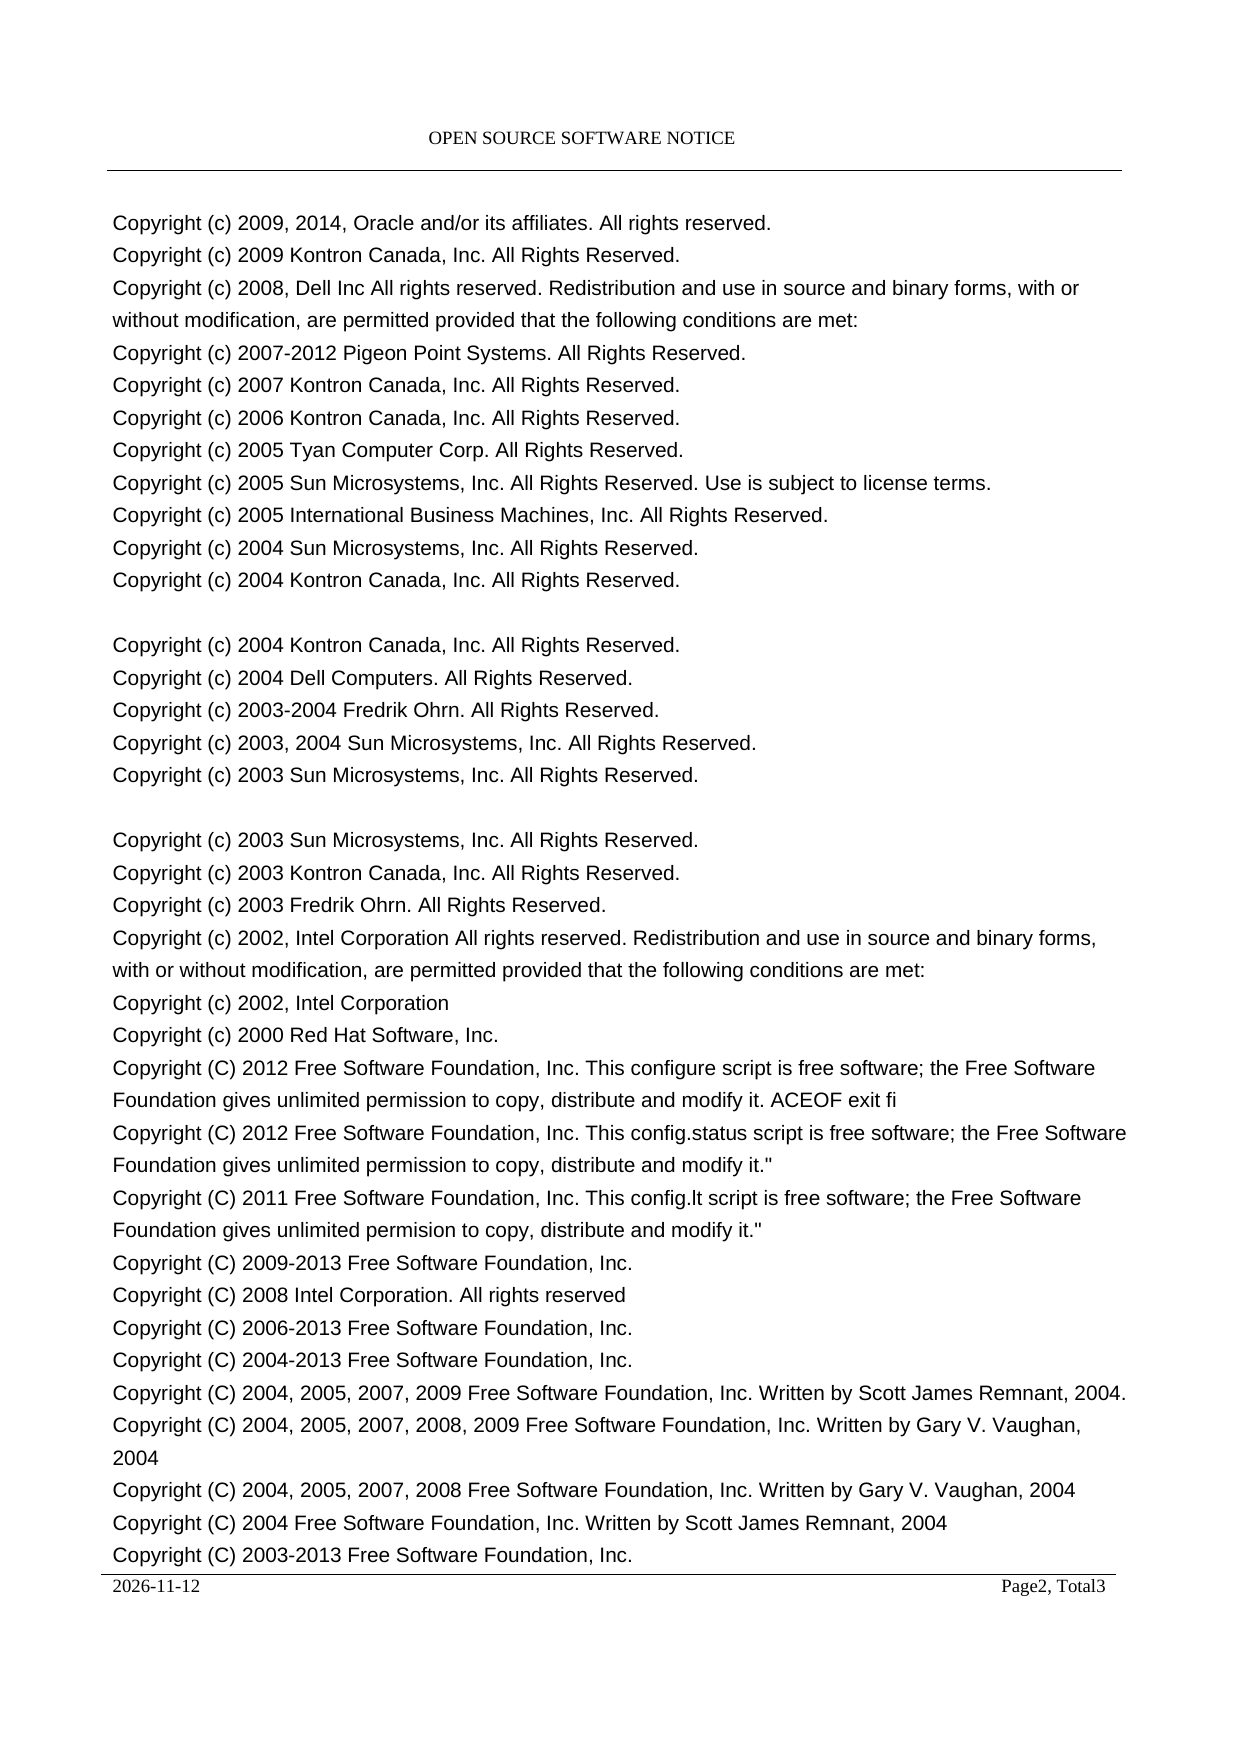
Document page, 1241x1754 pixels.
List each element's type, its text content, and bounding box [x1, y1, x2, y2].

text Copyright (c) 2008, Dell Inc All rights reserved. Redistribution and use in source and binary forms, with or without modification, are permitted provided that the following conditions are met: [112, 271, 1128, 336]
text Copyright (C) 2012 Free Software Foundation, Inc. This configure script is free software; the Free Software Foundation gives unlimited permission to copy, distribute and modify it. ACEOF exit fi [112, 1051, 1128, 1116]
text Copyright (C) 2004, 2005, 2007, 2008, 2009 Free Software Foundation, Inc. Written by Gary V. Vaughan, 2004 [112, 1409, 1128, 1474]
text Copyright (c) 2005 Sun Microsystems, Inc. All Rights Reserved. Use is subject to license terms. [112, 466, 1128, 499]
text Copyright (C) 2006-2013 Free Software Foundation, Inc. [112, 1311, 1128, 1344]
text Copyright (C) 2009-2013 Free Software Foundation, Inc. [112, 1246, 1128, 1279]
text Copyright (c) 2009, 2014, Oracle and/or its affiliates. All rights reserved. [112, 206, 1128, 239]
text Copyright (C) 2011 Free Software Foundation, Inc. This config.lt script is free software; the Free Software Foundation gives unlimited permision to copy, distribute and modify it." [112, 1181, 1128, 1246]
text Copyright (C) 2004, 2005, 2007, 2009 Free Software Foundation, Inc. Written by Scott James Remnant, 2004. [112, 1376, 1128, 1409]
text Copyright (c) 2007 Kontron Canada, Inc. All Rights Reserved. [112, 369, 1128, 401]
text Copyright (c) 2000 Red Hat Software, Inc. [112, 1019, 1128, 1051]
text Copyright (c) 2002, Intel Corporation All rights reserved. Redistribution and use in source and binary forms, with or without modification, are permitted provided that the following conditions are met: [112, 921, 1128, 986]
text Copyright (c) 2004 Kontron Canada, Inc. All Rights Reserved. [112, 629, 1128, 661]
text Copyright (C) 2004-2013 Free Software Foundation, Inc. [112, 1344, 1128, 1376]
text Copyright (c) 2003, 2004 Sun Microsystems, Inc. All Rights Reserved. [112, 726, 1128, 759]
text Copyright (c) 2005 International Business Machines, Inc. All Rights Reserved. [112, 499, 1128, 531]
text Copyright (c) 2005 Tyan Computer Corp. All Rights Reserved. [112, 434, 1128, 466]
text Copyright (c) 2004 Sun Microsystems, Inc. All Rights Reserved. [112, 531, 1128, 564]
text Copyright (C) 2008 Intel Corporation. All rights reserved [112, 1279, 1128, 1311]
text Copyright (c) 2004 Kontron Canada, Inc. All Rights Reserved. [112, 564, 1128, 629]
text Copyright (C) 2003-2013 Free Software Foundation, Inc. [112, 1539, 1128, 1571]
text Copyright (C) 2004, 2005, 2007, 2008 Free Software Foundation, Inc. Written by Gary V. Vaughan, 2004 [112, 1474, 1128, 1506]
text Copyright (c) 2003 Sun Microsystems, Inc. All Rights Reserved. [112, 759, 1128, 824]
text Copyright (c) 2004 Dell Computers. All Rights Reserved. [112, 661, 1128, 694]
text Copyright (c) 2009 Kontron Canada, Inc. All Rights Reserved. [112, 239, 1128, 271]
text Copyright (c) 2007-2012 Pigeon Point Systems. All Rights Reserved. [112, 336, 1128, 369]
text Copyright (c) 2003 Sun Microsystems, Inc. All Rights Reserved. [112, 824, 1128, 856]
text Copyright (c) 2002, Intel Corporation [112, 986, 1128, 1019]
text Copyright (c) 2003-2004 Fredrik Ohrn. All Rights Reserved. [112, 694, 1128, 726]
text Copyright (C) 2012 Free Software Foundation, Inc. This config.status script is free software; the Free Software Foundation gives unlimited permission to copy, distribute and modify it." [112, 1116, 1128, 1181]
text Copyright (c) 2003 Kontron Canada, Inc. All Rights Reserved. [112, 856, 1128, 889]
text Copyright (C) 2004 Free Software Foundation, Inc. Written by Scott James Remnant, 2004 [112, 1506, 1128, 1539]
text Copyright (c) 2003 Fredrik Ohrn. All Rights Reserved. [112, 889, 1128, 921]
text Copyright (c) 2006 Kontron Canada, Inc. All Rights Reserved. [112, 401, 1128, 434]
